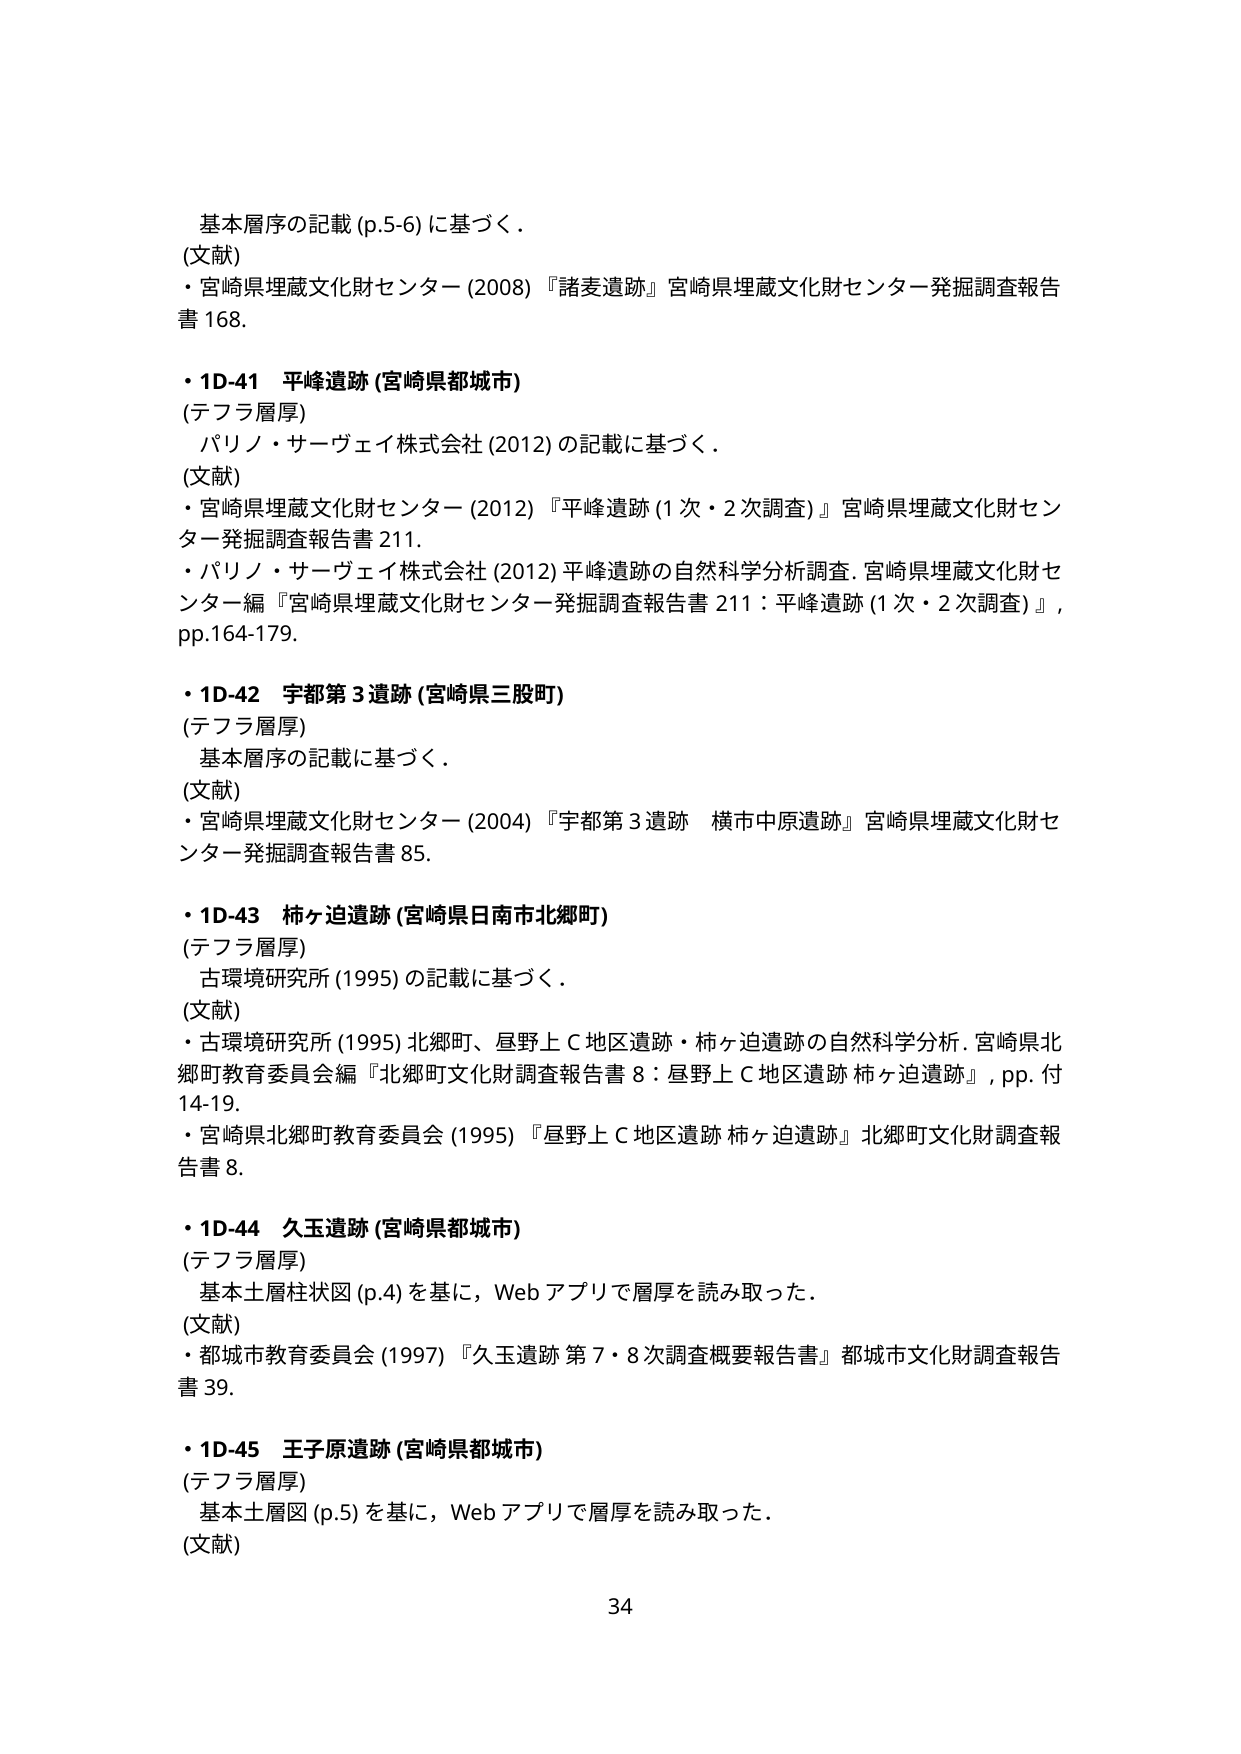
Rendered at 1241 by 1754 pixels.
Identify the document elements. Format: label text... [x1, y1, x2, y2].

text ・1D-45 王子原遺跡 (宮崎県都城市) [177, 1432, 1063, 1464]
text ・1D-41 平峰遺跡 (宮崎県都城市) [177, 364, 1063, 395]
text (文献) [177, 238, 1063, 270]
text ・宮崎県埋蔵文化財センター (2004) 『宇都第3遺跡 横市中原遺跡』宮崎県埋蔵文化財センター発掘調査報告書85. [177, 804, 1063, 868]
text ・1D-43 柿ヶ迫遺跡 (宮崎県日南市北郷町) [177, 898, 1063, 929]
text (テフラ層厚) [177, 395, 1063, 427]
text (文献) [177, 993, 1063, 1025]
text ・1D-42 宇都第3遺跡 (宮崎県三股町) [177, 677, 1063, 709]
text (文献) [177, 1527, 1063, 1559]
text 基本層序の記載 (p.5-6) に基づく． [177, 207, 1063, 238]
text (テフラ層厚) [177, 709, 1063, 741]
text ・宮崎県北郷町教育委員会 (1995) 『昼野上C地区遺跡 柿ヶ迫遺跡』北郷町文化財調査報告書8. [177, 1118, 1063, 1182]
text パリノ・サーヴェイ株式会社 (2012) の記載に基づく． [177, 427, 1063, 459]
text (テフラ層厚) [177, 929, 1063, 961]
text ・都城市教育委員会 (1997) 『久玉遺跡 第7・8次調査概要報告書』都城市文化財調査報告書39. [177, 1338, 1063, 1402]
text ・古環境研究所 (1995) 北郷町、昼野上C地区遺跡・柿ヶ迫遺跡の自然科学分析. 宮崎県北郷町教育委員会編『北郷町文化財調査報告書8：昼野上C地区遺跡 柿ヶ迫遺跡』, pp. 付14-19. [177, 1025, 1063, 1118]
text (文献) [177, 773, 1063, 804]
text (テフラ層厚) [177, 1243, 1063, 1275]
text (テフラ層厚) [177, 1464, 1063, 1495]
text ・1D-44 久玉遺跡 (宮崎県都城市) [177, 1211, 1063, 1243]
text (文献) [177, 459, 1063, 491]
text ・宮崎県埋蔵文化財センター (2008) 『諸麦遺跡』宮崎県埋蔵文化財センター発掘調査報告書168. [177, 270, 1063, 334]
text (文献) [177, 1307, 1063, 1338]
text 古環境研究所 (1995) の記載に基づく． [177, 961, 1063, 993]
text ・宮崎県埋蔵文化財センター (2012) 『平峰遺跡 (1次・2次調査) 』宮崎県埋蔵文化財センター発掘調査報告書211. [177, 491, 1063, 554]
text 基本土層柱状図 (p.4) を基に，Webアプリで層厚を読み取った． [177, 1275, 1063, 1307]
text 基本層序の記載に基づく． [177, 741, 1063, 773]
text ・パリノ・サーヴェイ株式会社 (2012) 平峰遺跡の自然科学分析調査. 宮崎県埋蔵文化財センター編『宮崎県埋蔵文化財センター発掘調査報告書211：平峰遺跡 (1次・2次調査) 』, pp.164-179. [177, 554, 1063, 648]
text 基本土層図 (p.5) を基に，Webアプリで層厚を読み取った． [177, 1495, 1063, 1527]
